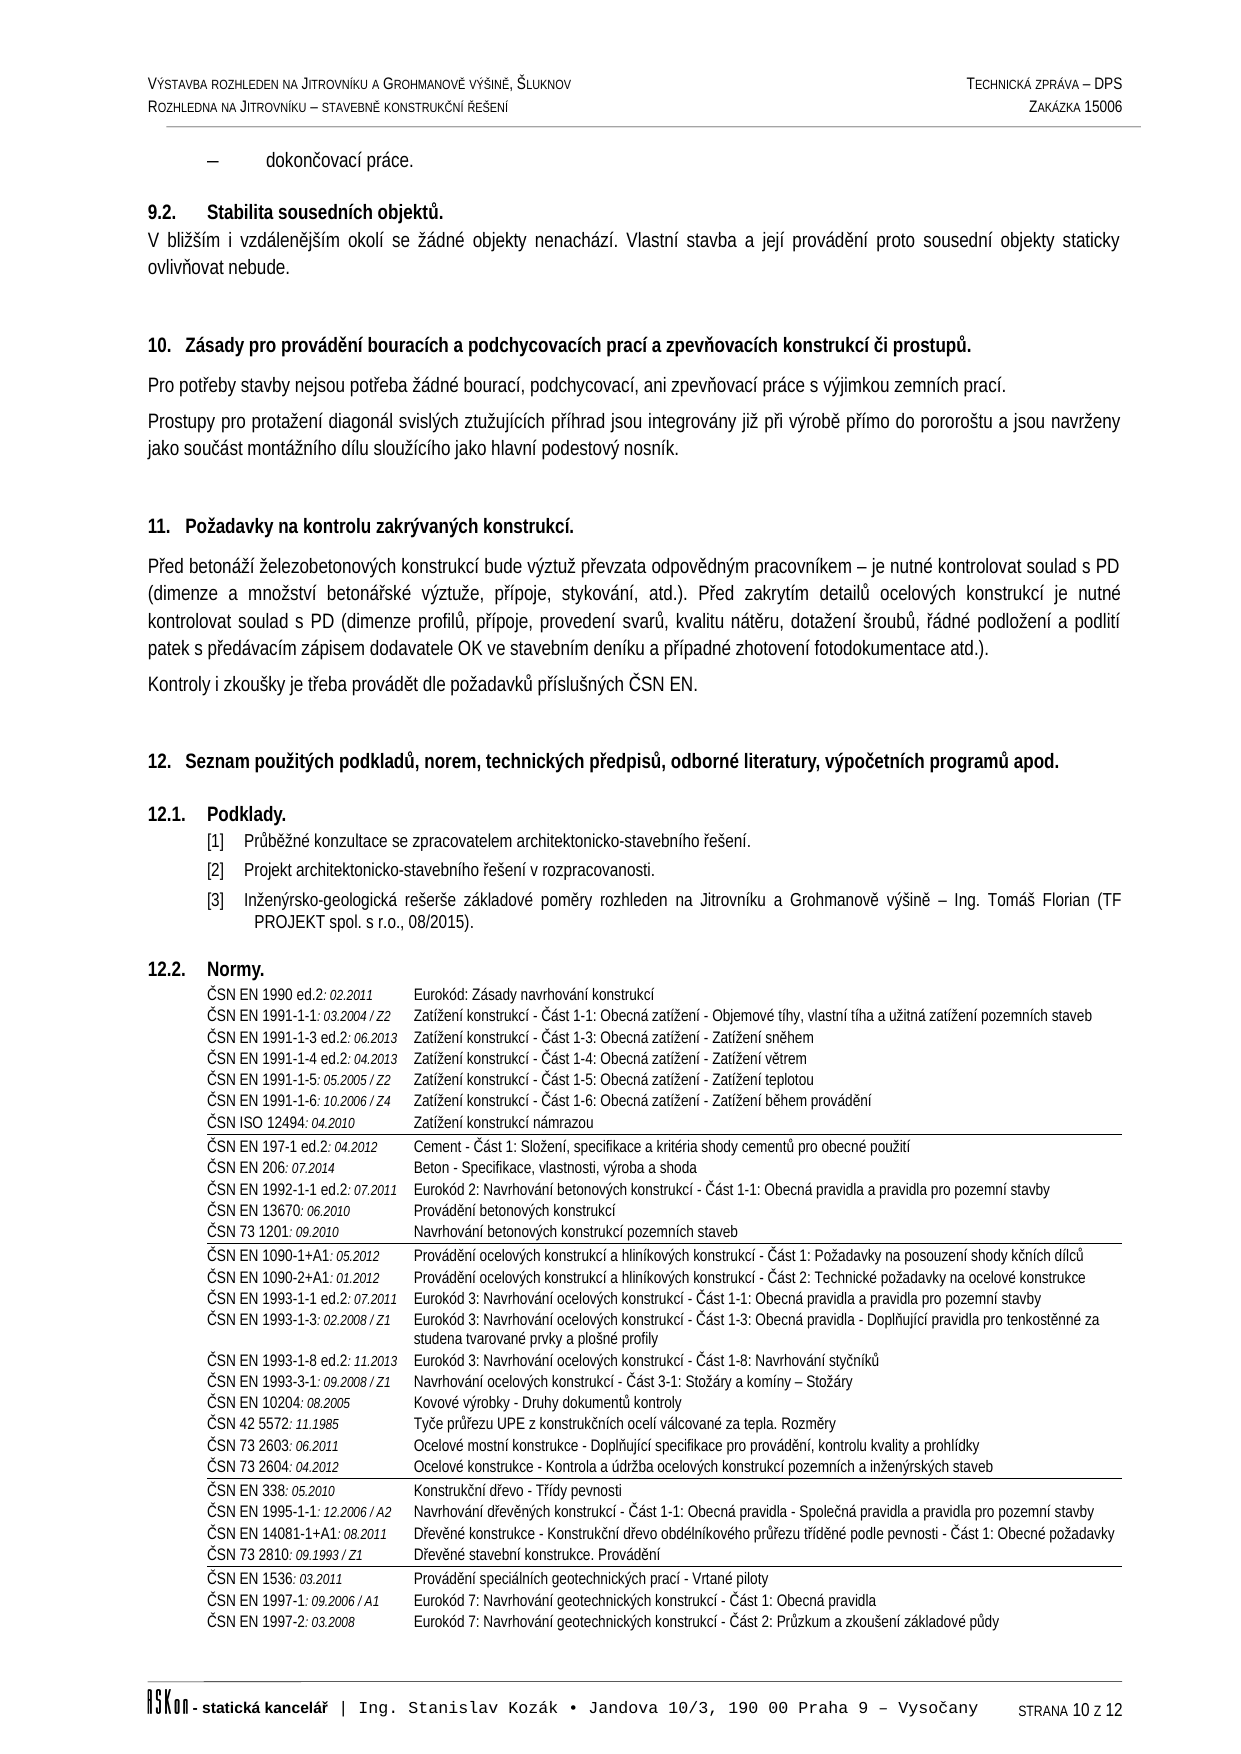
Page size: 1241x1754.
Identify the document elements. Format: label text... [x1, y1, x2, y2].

subtitle Zásady pro provádění bouracích a podchycovacích prací a zpevňovacích konstrukcí či prostupů. [148, 333, 1122, 357]
text Průběžné konzultace se zpracovatelem architektonicko-stavebního řešení. [207, 829, 1122, 851]
text ČSN EN 1997-2: 03.2008 Eurokód 7: Navrhování geotechnických konstrukcí - Část 2: Průzkum a zkoušení základové půdy [207, 1612, 1122, 1631]
text ČSN 42 5572: 11.1985 Tyče průřezu UPE z konstrukčních ocelí válcované za tepla. Rozměry [207, 1414, 1122, 1433]
text ČSN EN 1991-1-6: 10.2006 / Z4 Zatížení konstrukcí - Část 1-6: Obecná zatížení - Zatížení během provádění [207, 1091, 1122, 1110]
text ČSN 73 2810: 09.1993 / Z1 Dřevěné stavební konstrukce. Provádění [207, 1545, 1122, 1566]
text ČSN EN 1995-1-1: 12.2006 / A2 Navrhování dřevěných konstrukcí - Část 1-1: Obecná pravidla - Společná pravidla a pravidla pro pozemní stavby [207, 1502, 1122, 1521]
text ČSN 73 1201: 09.2010 Navrhování betonových konstrukcí pozemních staveb [207, 1222, 1122, 1243]
text Prostupy pro protažení diagonál svislých ztužujících příhrad jsou integrovány již při výrobě přímo do pororoštu a jsou navrženy jako součást montážního dílu sloužícího jako hlavní podestový nosník. [148, 409, 1122, 460]
subtitle Stabilita sousedních objektů. [148, 200, 1122, 224]
text Inženýrsko-geologická rešerše základové poměry rozhleden na Jitrovníku a Grohmanově výšině – Ing. Tomáš Florian (TF PROJEKT spol. s r.o., 08/2015). [207, 889, 1122, 932]
text ČSN EN 197-1 ed.2: 04.2012 Cement - Část 1: Složení, specifikace a kritéria shody cementů pro obecné použití [207, 1137, 1122, 1156]
subtitle Seznam použitých podkladů, norem, technických předpisů, odborné literatury, výpočetních programů apod. [148, 749, 1122, 773]
subtitle Normy. [148, 957, 1122, 981]
text Kontroly i zkoušky je třeba provádět dle požadavků příslušných ČSN EN. [148, 672, 1122, 696]
text dokončovací práce. [207, 148, 1122, 172]
text ČSN EN 338: 05.2010 Konstrukční dřevo - Třídy pevnosti [207, 1481, 1122, 1500]
text ČSN EN 1090-2+A1: 01.2012 Provádění ocelových konstrukcí a hliníkových konstrukcí - Část 2: Technické požadavky na ocelové konstrukce [207, 1267, 1122, 1287]
text ČSN EN 10204: 08.2005 Kovové výrobky - Druhy dokumentů kontroly [207, 1393, 1122, 1412]
text Projekt architektonicko-stavebního řešení v rozpracovanosti. [207, 859, 1122, 881]
text ČSN EN 13670: 06.2010 Provádění betonových konstrukcí [207, 1201, 1122, 1220]
text ČSN EN 1993-3-1: 09.2008 / Z1 Navrhování ocelových konstrukcí - Část 3-1: Stožáry a komíny – Stožáry [207, 1372, 1122, 1391]
picture [147, 1689, 188, 1714]
text ČSN EN 1997-1: 09.2006 / A1 Eurokód 7: Navrhování geotechnických konstrukcí - Část 1: Obecná pravidla [207, 1590, 1122, 1609]
subtitle Požadavky na kontrolu zakrývaných konstrukcí. [148, 514, 1122, 538]
text ČSN EN 1991-1-1: 03.2004 / Z2 Zatížení konstrukcí - Část 1-1: Obecná zatížení - Objemové tíhy, vlastní tíha a užitná zatížení pozemních staveb [207, 1006, 1122, 1025]
text ČSN EN 206: 07.2014 Beton - Specifikace, vlastnosti, výroba a shoda [207, 1158, 1122, 1177]
text ČSN 73 2603: 06.2011 Ocelové mostní konstrukce - Doplňující specifikace pro provádění, kontrolu kvality a prohlídky [207, 1435, 1122, 1454]
subtitle Podklady. [148, 802, 1122, 826]
text V bližším i vzdálenějším okolí se žádné objekty nenachází. Vlastní stavba a její provádění proto sousední objekty staticky ovlivňovat nebude. [148, 228, 1122, 279]
text ČSN EN 1991-1-4 ed.2: 04.2013 Zatížení konstrukcí - Část 1-4: Obecná zatížení - Zatížení větrem [207, 1049, 1122, 1068]
text ČSN EN 1993-1-8 ed.2: 11.2013 Eurokód 3: Navrhování ocelových konstrukcí - Část 1-8: Navrhování styčníků [207, 1350, 1122, 1369]
text ČSN ISO 12494: 04.2010 Zatížení konstrukcí námrazou [207, 1112, 1122, 1134]
text Před betonáží železobetonových konstrukcí bude výztuž převzata odpovědným pracovníkem – je nutné kontrolovat soulad s PD (dimenze a množství betonářské výztuže, přípoje, stykování, atd.). Před zakrytím detailů ocelových konstrukcí je nutné kontrolovat soulad s PD (dimenze profilů, přípoje, provedení svarů, kvalitu nátěru, dotažení šroubů, řádné podložení a podlití patek s předávacím zápisem dodavatele OK ve stavebním deníku a případné zhotovení fotodokumentace atd.). [148, 554, 1122, 660]
text ČSN EN 1536: 03.2011 Provádění speciálních geotechnických prací - Vrtané piloty [207, 1569, 1122, 1588]
text ČSN EN 1992-1-1 ed.2: 07.2011 Eurokód 2: Navrhování betonových konstrukcí - Část 1-1: Obecná pravidla a pravidla pro pozemní stavby [207, 1179, 1122, 1198]
text ČSN EN 1993-1-3: 02.2008 / Z1 Eurokód 3: Navrhování ocelových konstrukcí - Část 1-3: Obecná pravidla - Doplňující pravidla pro tenkostěnné za studena tvarované prvky a plošné profily [207, 1310, 1122, 1348]
text ČSN EN 1090-1+A1: 05.2012 Provádění ocelových konstrukcí a hliníkových konstrukcí - Část 1: Požadavky na posouzení shody kčních dílců [207, 1246, 1122, 1265]
text Pro potřeby stavby nejsou potřeba žádné bourací, podchycovací, ani zpevňovací práce s výjimkou zemních prací. [148, 373, 1122, 397]
text ČSN 73 2604: 04.2012 Ocelové konstrukce - Kontrola a údržba ocelových konstrukcí pozemních a inženýrských staveb [207, 1457, 1122, 1478]
text ČSN EN 14081-1+A1: 08.2011 Dřevěné konstrukce - Konstrukční dřevo obdélníkového průřezu tříděné podle pevnosti - Část 1: Obecné požadavky [207, 1523, 1122, 1543]
text ČSN EN 1991-1-3 ed.2: 06.2013 Zatížení konstrukcí - Část 1-3: Obecná zatížení - Zatížení sněhem [207, 1027, 1122, 1047]
text ČSN EN 1991-1-5: 05.2005 / Z2 Zatížení konstrukcí - Část 1-5: Obecná zatížení - Zatížení teplotou [207, 1070, 1122, 1089]
text ČSN EN 1993-1-1 ed.2: 07.2011 Eurokód 3: Navrhování ocelových konstrukcí - Část 1-1: Obecná pravidla a pravidla pro pozemní stavby [207, 1289, 1122, 1308]
text ČSN EN 1990 ed.2: 02.2011 Eurokód: Zásady navrhování konstrukcí [207, 985, 1122, 1004]
